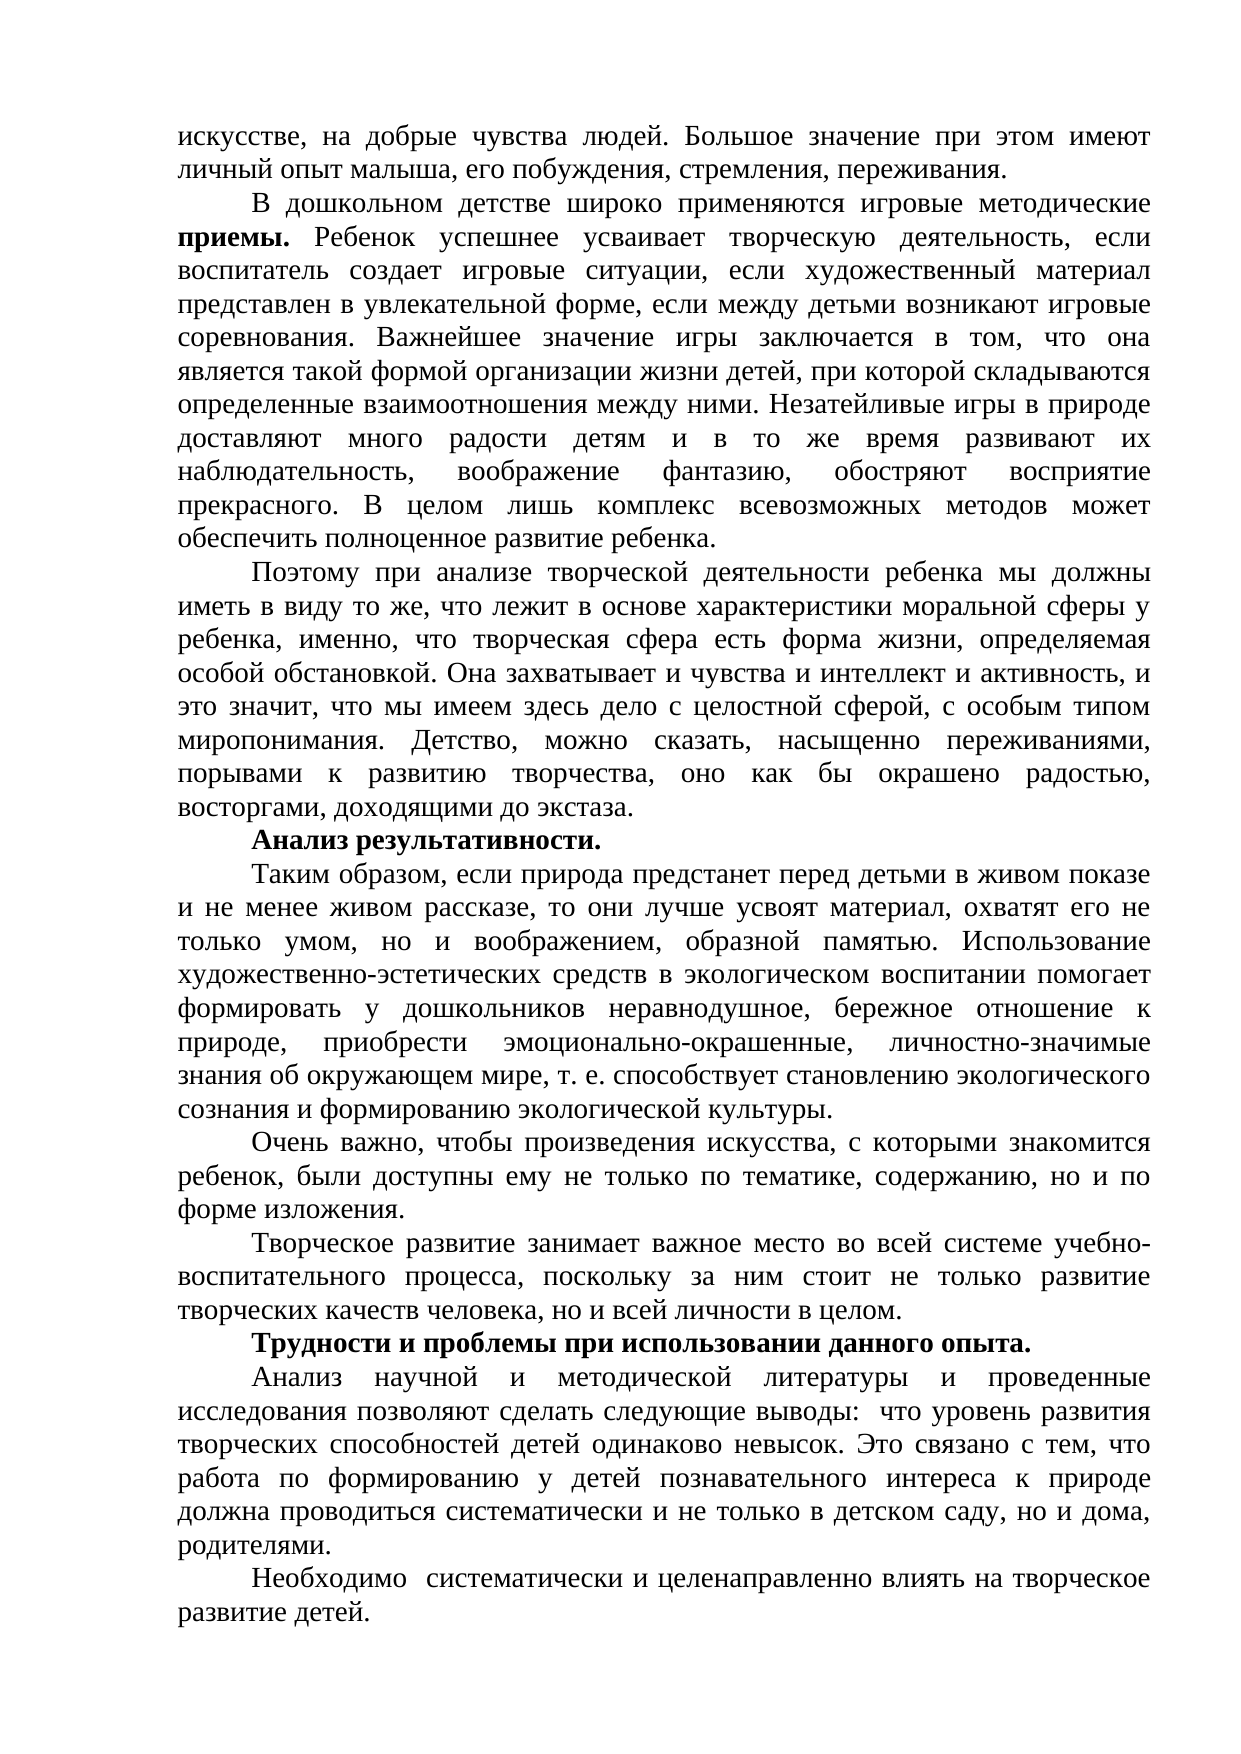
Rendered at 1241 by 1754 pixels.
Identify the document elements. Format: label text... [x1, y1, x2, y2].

text Таким образом, если природа предстанет перед детьми в живом показе и не менее живом рассказе, то они лучше усвоят материал, охватят его не только умом, но и воображением, образной памятью. Использование художественно-эстетических средств в экологическом воспитании помогает формировать у дошкольников неравнодушное, бережное отношение к природе, приобрести эмоционально-окрашенные, личностно-значимые знания об окружающем мире, т. е. способствует становлению экологического сознания и формированию экологической культуры. [177, 856, 1152, 1124]
text Очень важно, чтобы произведения искусства, с которыми знакомится ребенок, были доступны ему не только по тематике, содержанию, но и по форме изложения. [177, 1124, 1152, 1225]
text Творческое развитие занимает важное место во всей системе учебно-воспитательного процесса, поскольку за ним стоит не только развитие творческих качеств человека, но и всей личности в целом. [177, 1225, 1152, 1326]
text Анализ результативности. [177, 822, 1152, 856]
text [177, 118, 1152, 185]
text В дошкольном детстве широко применяются игровые методические приемы. Ребенок успешнее усваивает творческую деятельность, если воспитатель создает игровые ситуации, если художественный материал представлен в увлекательной форме, если между детьми возникают игровые соревнования. Важнейшее значение игры заключается в том, что она является такой формой организации жизни детей, при которой складываются определенные взаимоотношения между ними. Незатейливые игры в природе доставляют много радости детям и в то же время развивают их наблюдательность, воображение фантазию, обостряют восприятие прекрасного. В целом лишь комплекс всевозможных методов может обеспечить полноценное развитие ребенка. [177, 185, 1152, 554]
text Поэтому при анализе творческой деятельности ребенка мы должны иметь в виду то же, что лежит в основе характеристики моральной сферы у ребенка, именно, что творческая сфера есть форма жизни, определяемая особой обстановкой. Она захватывает и чувства и интеллект и активность, и это значит, что мы имеем здесь дело с целостной сферой, с особым типом миропонимания. Детство, можно сказать, насыщенно переживаниями, порывами к развитию творчества, оно как бы окрашено радостью, восторгами, доходящими до экстаза. [177, 554, 1152, 822]
text Необходимо систематически и целенаправленно влиять на творческое развитие детей. [177, 1560, 1152, 1627]
text Анализ научной и методической литературы и проведенные исследования позволяют сделать следующие выводы: что уровень развития творческих способностей детей одинаково невысок. Это связано с тем, что работа по формированию у детей познавательного интереса к природе должна проводиться систематически и не только в детском саду, но и дома, родителями. [177, 1359, 1152, 1560]
text Трудности и проблемы при использовании данного опыта. [177, 1326, 1152, 1359]
